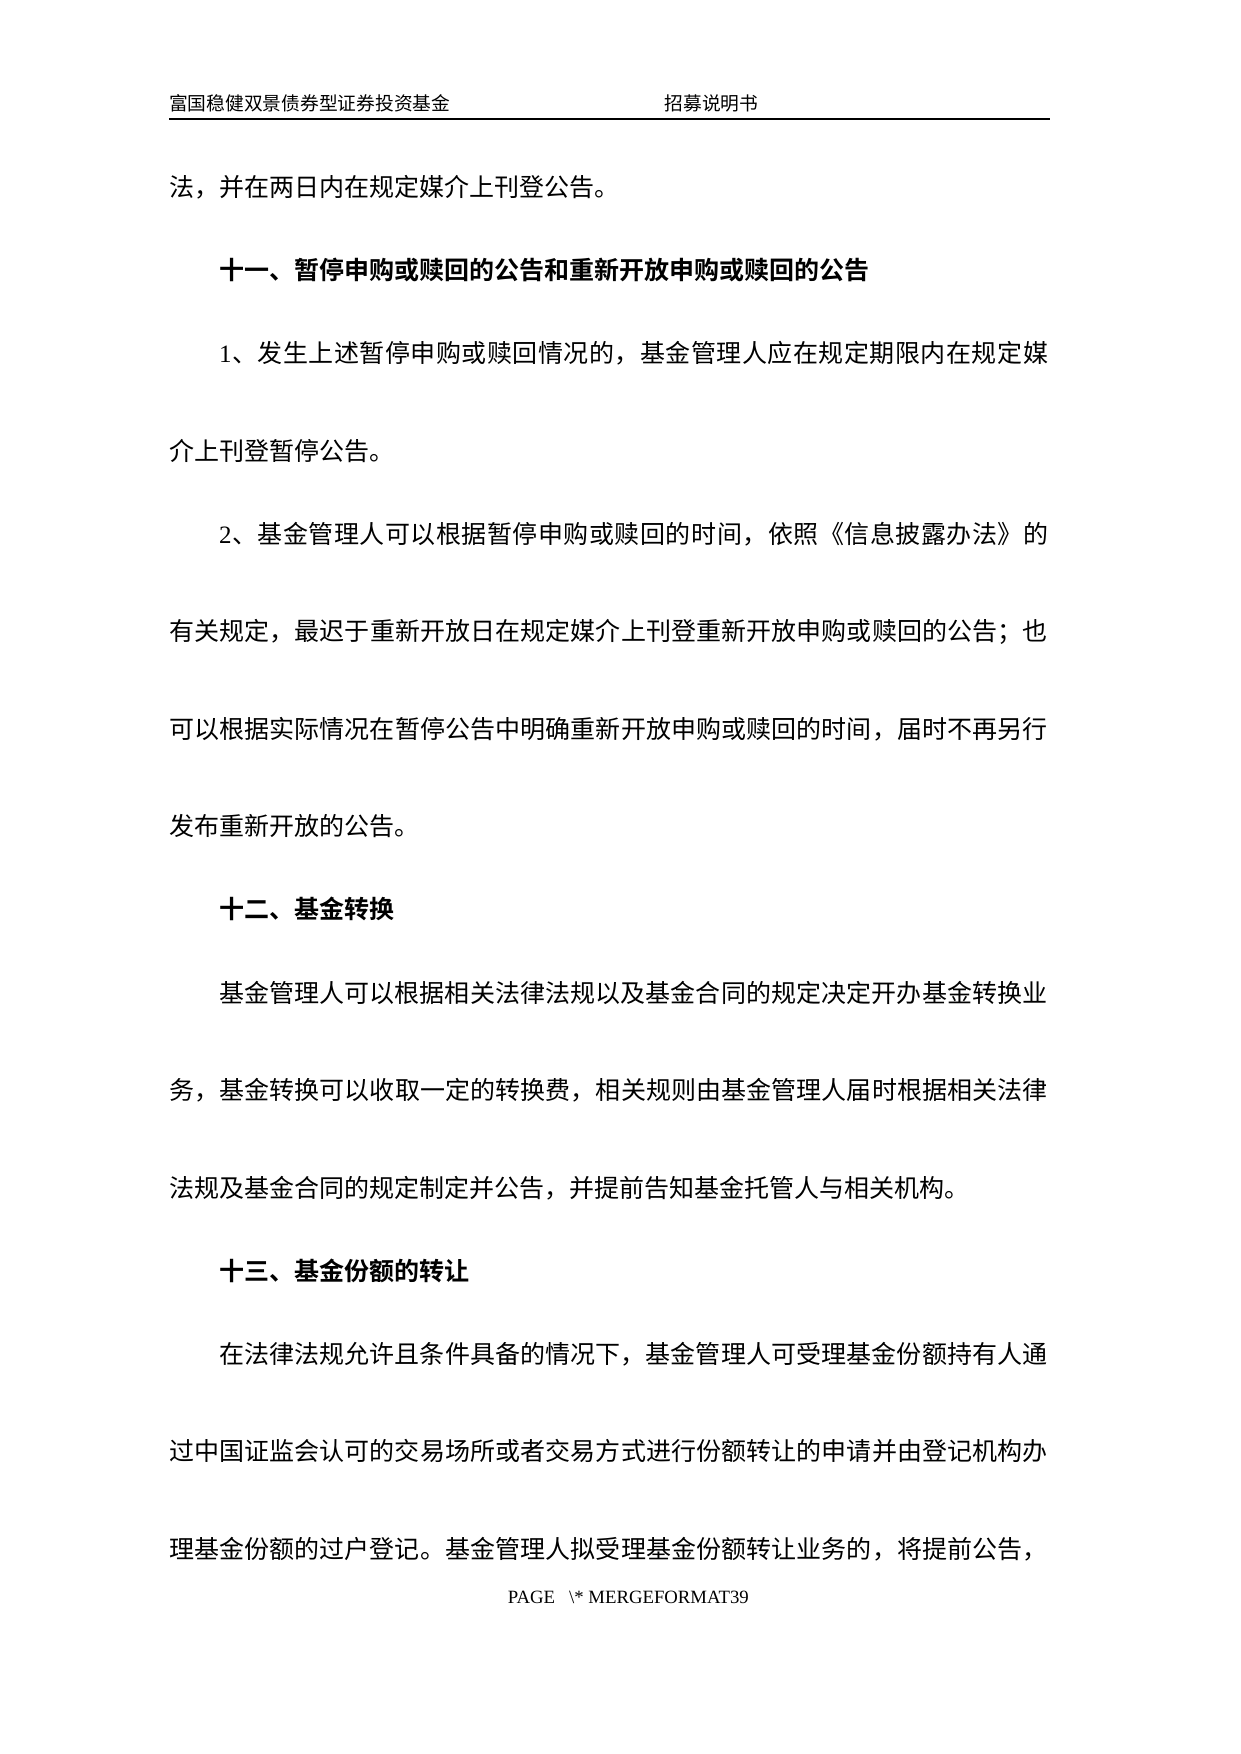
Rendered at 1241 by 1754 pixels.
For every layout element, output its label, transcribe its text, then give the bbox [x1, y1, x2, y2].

text 基金管理人可以根据相关法律法规以及基金合同的规定决定开办基金转换业务，基金转换可以收取一定的转换费，相关规则由基金管理人届时根据相关法律法规及基金合同的规定制定并公告，并提前告知基金托管人与相关机构。 [169, 959, 1050, 1219]
text 2、基金管理人可以根据暂停申购或赎回的时间，依照《信息披露办法》的有关规定，最迟于重新开放日在规定媒介上刊登重新开放申购或赎回的公告；也可以根据实际情况在暂停公告中明确重新开放申购或赎回的时间，届时不再另行发布重新开放的公告。 [169, 500, 1050, 857]
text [169, 1320, 1050, 1580]
text 十三、基金份额的转让 [169, 1237, 1050, 1302]
text 十一、暂停申购或赎回的公告和重新开放申购或赎回的公告 [169, 236, 1050, 301]
text 1、发生上述暂停申购或赎回情况的，基金管理人应在规定期限内在规定媒介上刊登暂停公告。 [169, 319, 1050, 482]
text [169, 153, 1050, 218]
text 十二、基金转换 [169, 876, 1050, 941]
